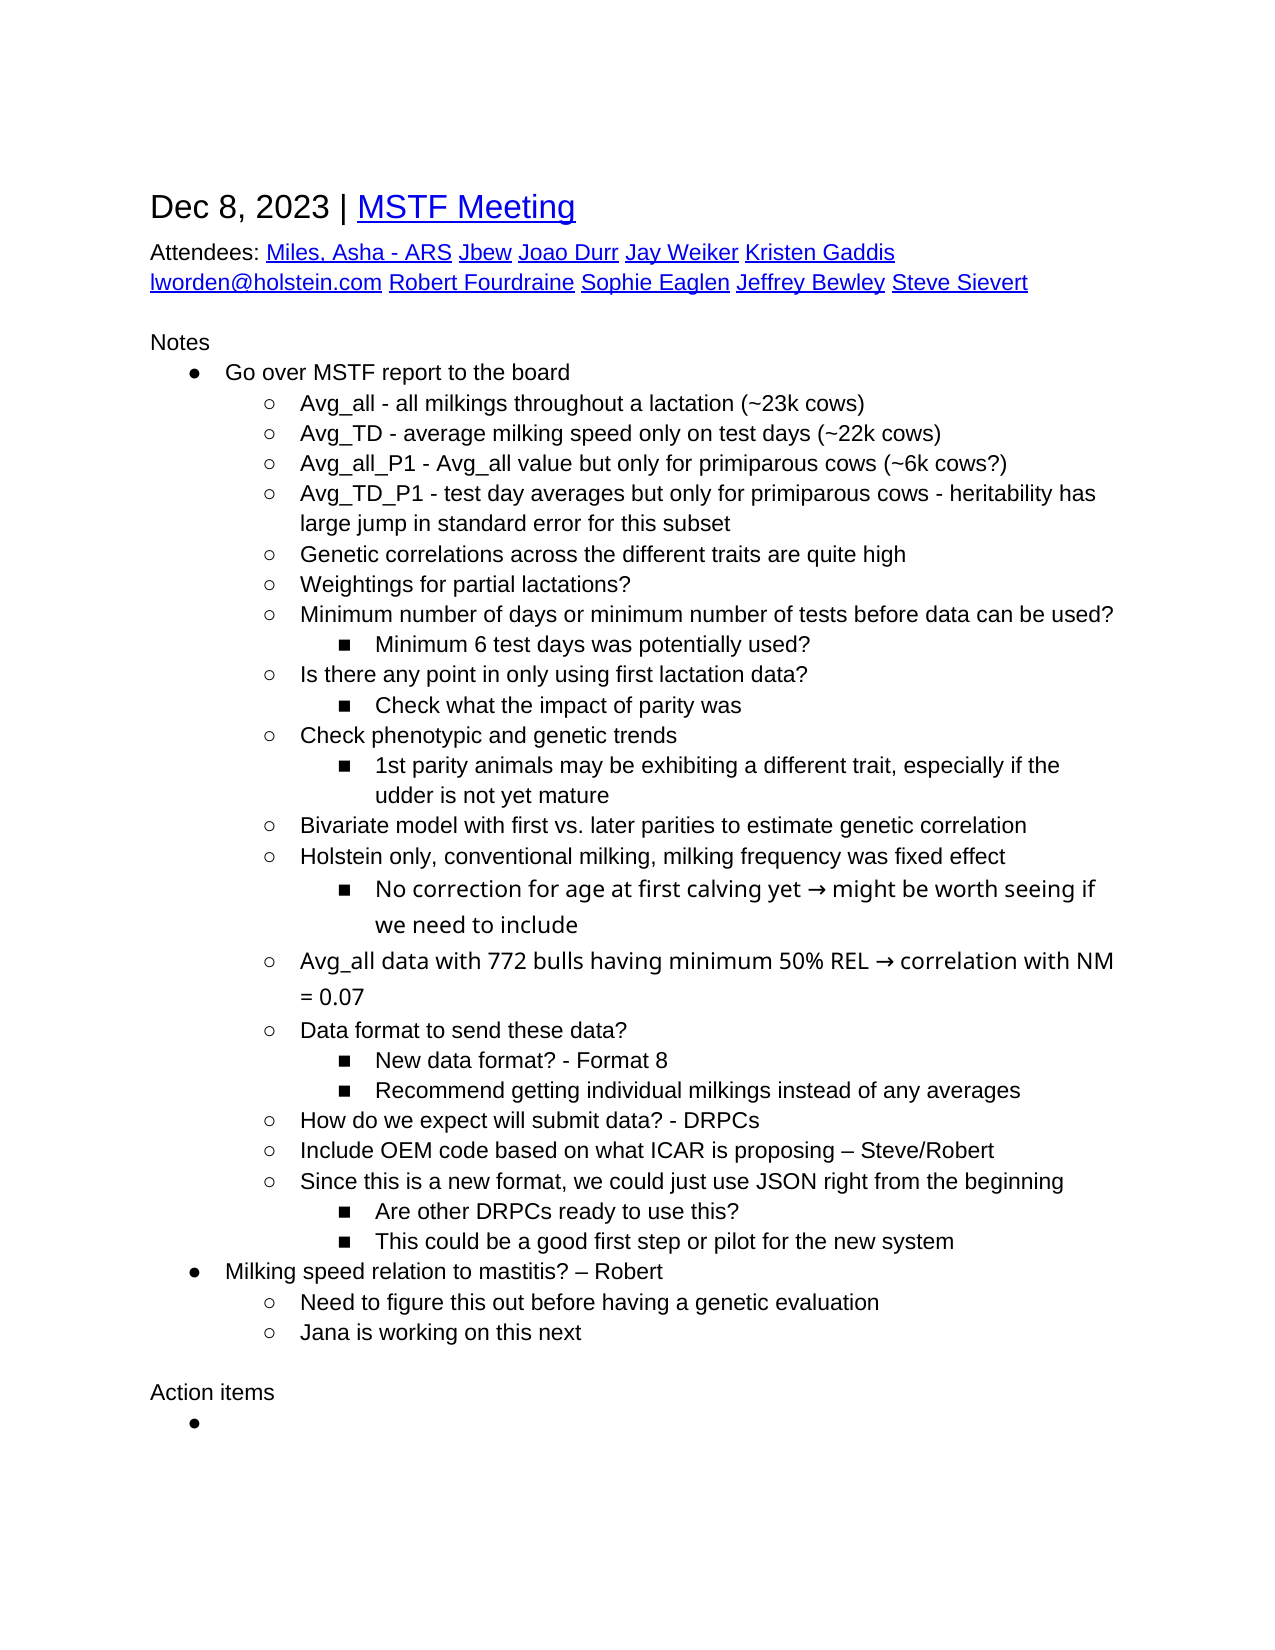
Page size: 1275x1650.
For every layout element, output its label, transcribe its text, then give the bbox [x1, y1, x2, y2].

list New data format? - Format 8 [337, 1047, 1125, 1073]
list Jana is working on this next [262, 1319, 1125, 1345]
list Milking speed relation to mastitis? – Robert [187, 1258, 1125, 1284]
text Action items [150, 1379, 1125, 1405]
list Recommend getting individual milkings instead of any averages [337, 1077, 1125, 1103]
list Holstein only, conventional milking, milking frequency was fixed effect [262, 843, 1125, 869]
list Check phenotypic and genetic trends [262, 722, 1125, 748]
list Minimum number of days or minimum number of tests before data can be used? [262, 601, 1125, 627]
text Attendees: Miles, Asha - ARS Jbew Joao Durr Jay Weiker Kristen Gaddis lworden@holstein.com Robert Fourdraine Sophie Eaglen Jeffrey Bewley Steve Sievert [150, 238, 1125, 295]
list Avg_TD_P1 - test day averages but only for primiparous cows - heritability has large jump in standard error for this subset [262, 480, 1125, 537]
list Need to figure this out before having a genetic evaluation [262, 1288, 1125, 1315]
list Is there any point in only using first lactation data? [262, 661, 1125, 688]
list Since this is a new format, we could just use JSON right from the beginning [262, 1168, 1125, 1194]
list Check what the impact of parity was [337, 692, 1125, 718]
list Weightings for partial lactations? [262, 571, 1125, 597]
list No correction for age at first calving yet → might be worth seeing if we need to include [337, 873, 1125, 940]
list Bivariate model with first vs. later parities to estimate genetic correlation [262, 812, 1125, 839]
list This could be a good first step or pilot for the new system [337, 1228, 1125, 1254]
list Genetic correlations across the different traits are quite high [262, 541, 1125, 567]
list 1st parity animals may be exhibiting a different trait, especially if the udder is not yet mature [337, 752, 1125, 808]
list How do we expect will submit data? - DRPCs [262, 1107, 1125, 1133]
list Avg_all_P1 - Avg_all value but only for primiparous cows (~6k cows?) [262, 450, 1125, 476]
subtitle Dec 8, 2023 | MSTF Meeting [150, 187, 1125, 226]
list Minimum 6 test days was potentially used? [337, 631, 1125, 657]
list Are other DRPCs ready to use this? [337, 1198, 1125, 1224]
list Avg_all - all milkings throughout a lactation (~23k cows) [262, 389, 1125, 416]
text Notes [150, 329, 1125, 355]
list Go over MSTF report to the board [187, 359, 1125, 386]
list Avg_all data with 772 bulls having minimum 50% REL → correlation with NM = 0.07 [262, 945, 1125, 1012]
list Data format to send these data? [262, 1017, 1125, 1043]
list Avg_TD - average milking speed only on test days (~22k cows) [262, 420, 1125, 446]
list Include OEM code based on what ICAR is proposing – Steve/Robert [262, 1137, 1125, 1164]
